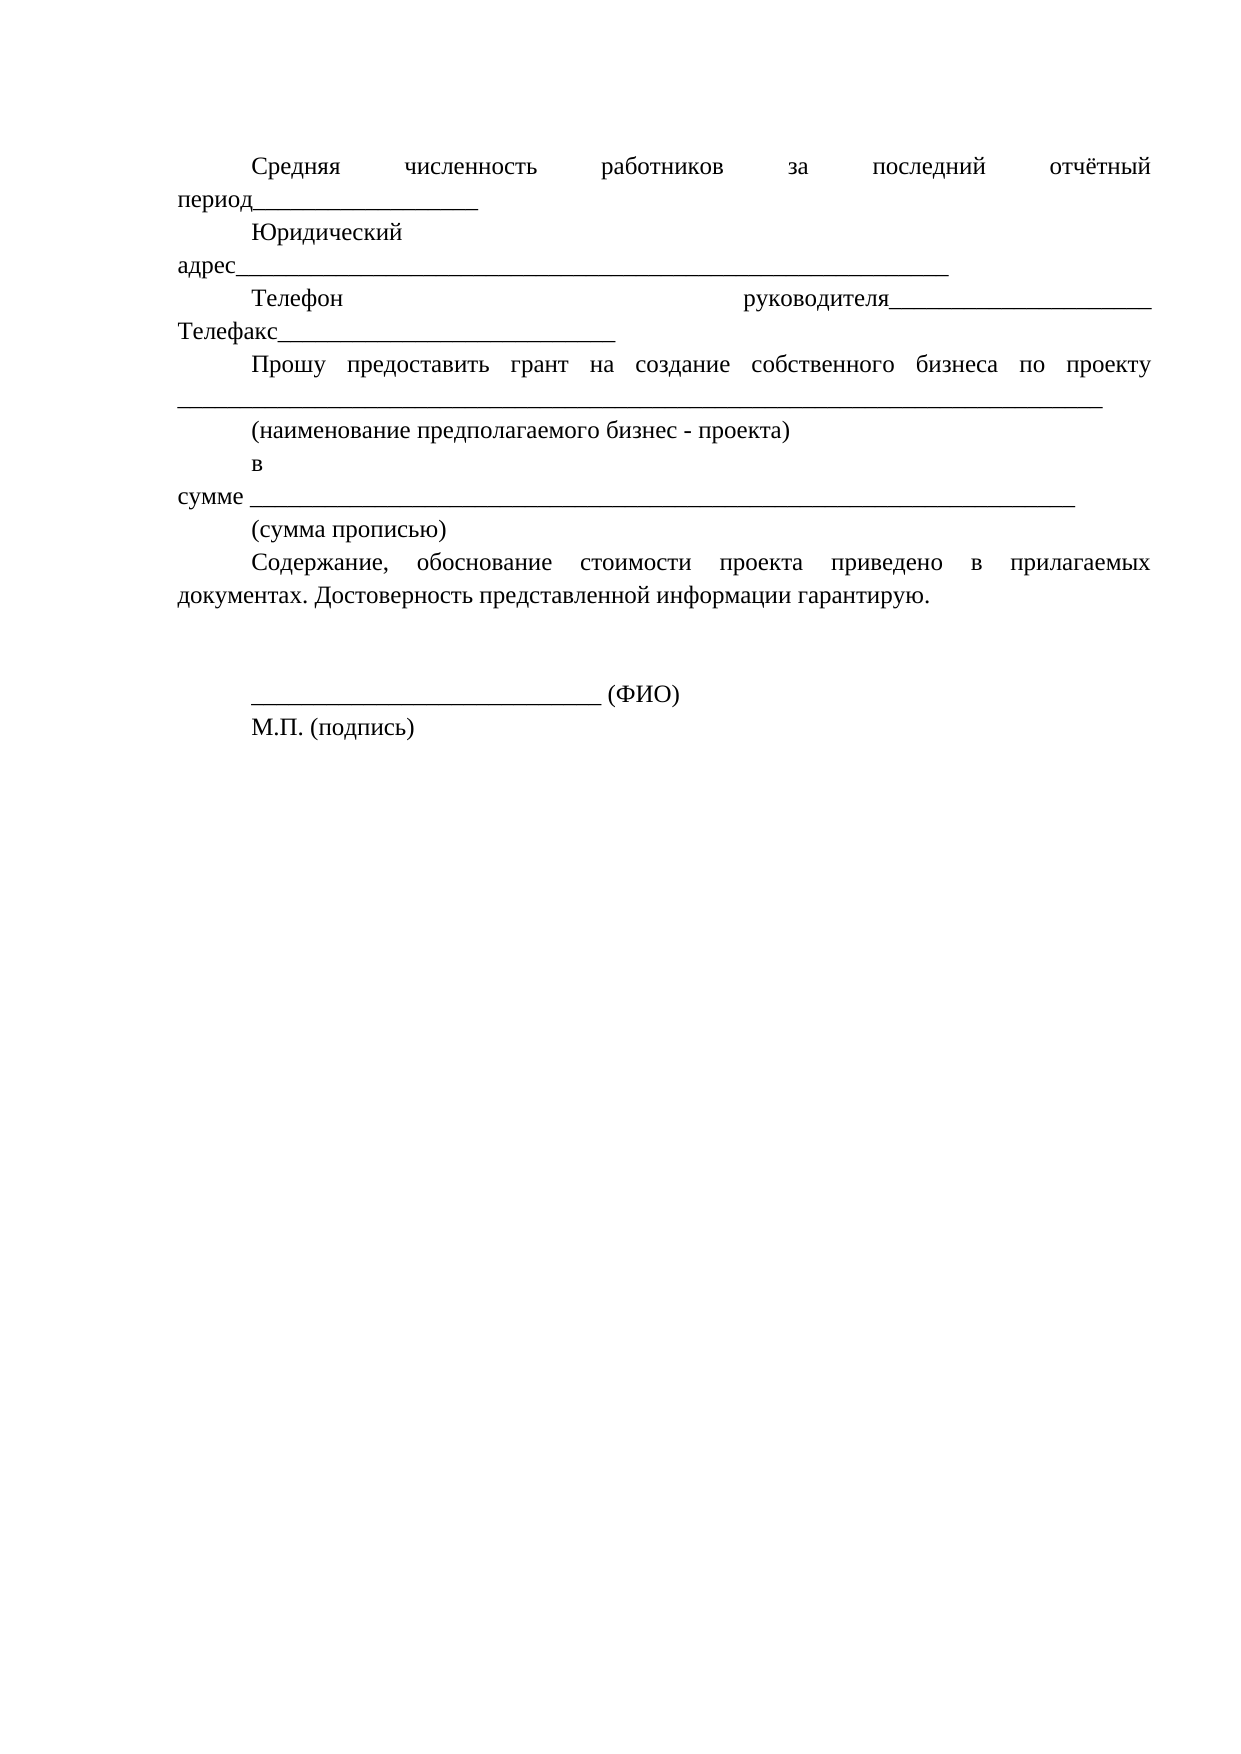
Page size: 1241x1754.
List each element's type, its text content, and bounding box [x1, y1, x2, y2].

text Содержание, обоснование стоимости проекта приведено в прилагаемых документах. Достоверность представленной информации гарантирую. [177, 547, 1152, 609]
text (сумма прописью) [177, 514, 1152, 543]
text М.П. (подпись) [177, 712, 1152, 741]
text (наименование предполагаемого бизнес - проекта) [177, 415, 1152, 444]
text в сумме __________________________________________________________________ [177, 448, 1152, 510]
text Телефон руководителя_____________________ Телефакс___________________________ [177, 283, 1152, 345]
text Средняя численность работников за последний отчётный период__________________ [177, 151, 1152, 213]
text Прошу предоставить грант на создание собственного бизнеса по проекту __________________________________________________________________________ [177, 349, 1152, 411]
text ____________________________ (ФИО) [177, 679, 1152, 708]
text Юридический адрес_________________________________________________________ [177, 217, 1152, 279]
